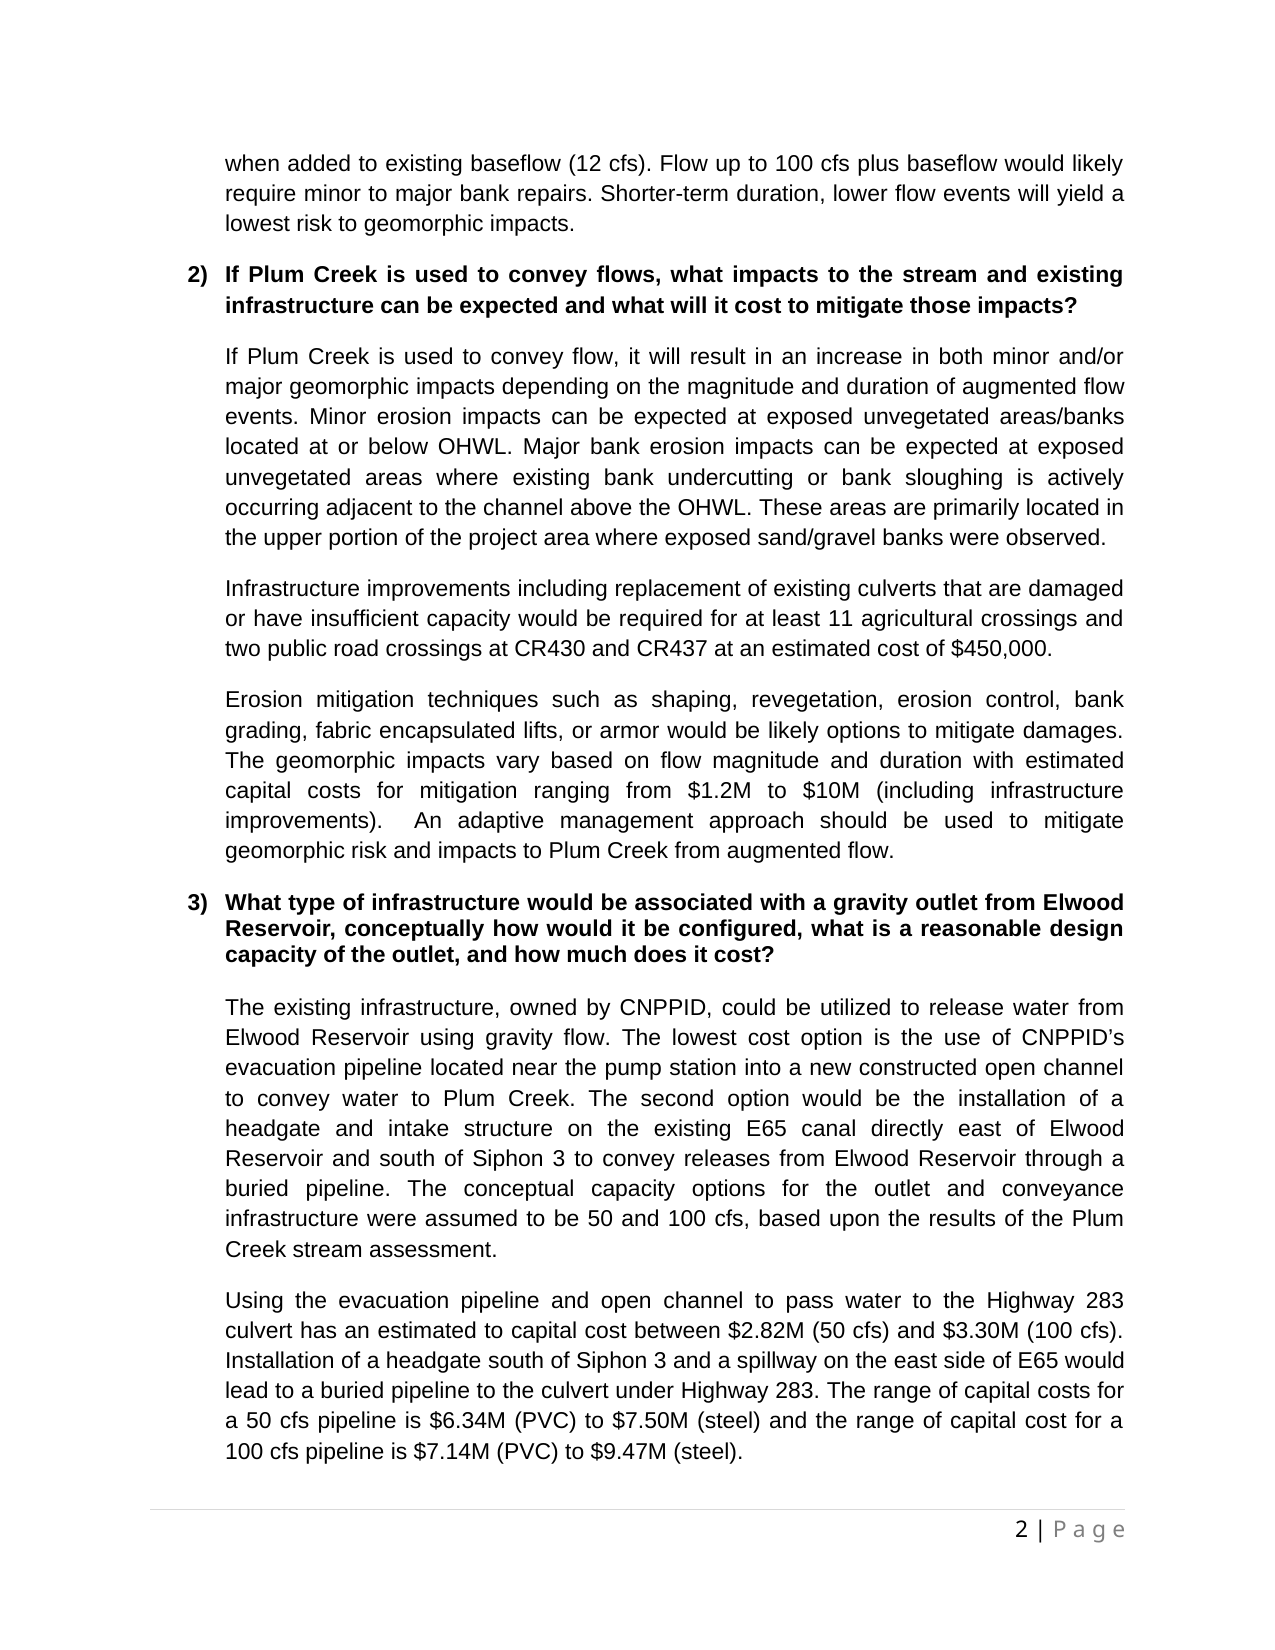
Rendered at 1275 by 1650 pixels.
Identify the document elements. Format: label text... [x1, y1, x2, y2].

text The existing infrastructure, owned by CNPPID, could be utilized to release water from Elwood Reservoir using gravity flow. The lowest cost option is the use of CNPPID’s evacuation pipeline located near the pump station into a new constructed open channel to convey water to Plum Creek. The second option would be the installation of a headgate and intake structure on the existing E65 canal directly east of Elwood Reservoir and south of Siphon 3 to convey releases from Elwood Reservoir through a buried pipeline. The conceptual capacity options for the outlet and conveyance infrastructure were assumed to be 50 and 100 cfs, based upon the results of the Plum Creek stream assessment. [225, 994, 1125, 1262]
text Using the evacuation pipeline and open channel to pass water to the Highway 283 culvert has an estimated to capital cost between $2.82M (50 cfs) and $3.30M (100 cfs). Installation of a headgate south of Siphon 3 and a spillway on the east side of E65 would lead to a buried pipeline to the culvert under Highway 283. The range of capital costs for a 50 cfs pipeline is $6.34M (PVC) to $7.50M (steel) and the range of capital cost for a 100 cfs pipeline is $7.14M (PVC) to $9.47M (steel). [225, 1287, 1125, 1464]
text If Plum Creek is used to convey flow, it will result in an increase in both minor and/or major geomorphic impacts depending on the magnitude and duration of augmented flow events. Minor erosion impacts can be expected at exposed unvegetated areas/banks located at or below OHWL. Major bank erosion impacts can be expected at exposed unvegetated areas where existing bank undercutting or bank sloughing is actively occurring adjacent to the channel above the OHWL. These areas are primarily located in the upper portion of the project area where exposed sand/gravel banks were observed. [225, 343, 1125, 550]
list If Plum Creek is used to convey flows, what impacts to the stream and existing infrastructure can be expected and what will it cost to mitigate those impacts? [187, 261, 1125, 318]
text Erosion mitigation techniques such as shaping, revegetation, erosion control, bank grading, fabric encapsulated lifts, or armor would be likely options to mitigate damages. The geomorphic impacts vary based on flow magnitude and duration with estimated capital costs for mitigation ranging from $1.2M to $10M (including infrastructure improvements). An adaptive management approach should be used to mitigate geomorphic risk and impacts to Plum Creek from augmented flow. [225, 686, 1125, 864]
text Infrastructure improvements including replacement of existing culverts that are damaged or have insufficient capacity would be required for at least 11 agricultural crossings and two public road crossings at CR430 and CR437 at an estimated cost of $450,000. [225, 575, 1125, 662]
list What type of infrastructure would be associated with a gravity outlet from Elwood Reservoir, conceptually how would it be configured, what is a reasonable design capacity of the outlet, and how much does it cost? [187, 888, 1125, 968]
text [225, 150, 1125, 237]
